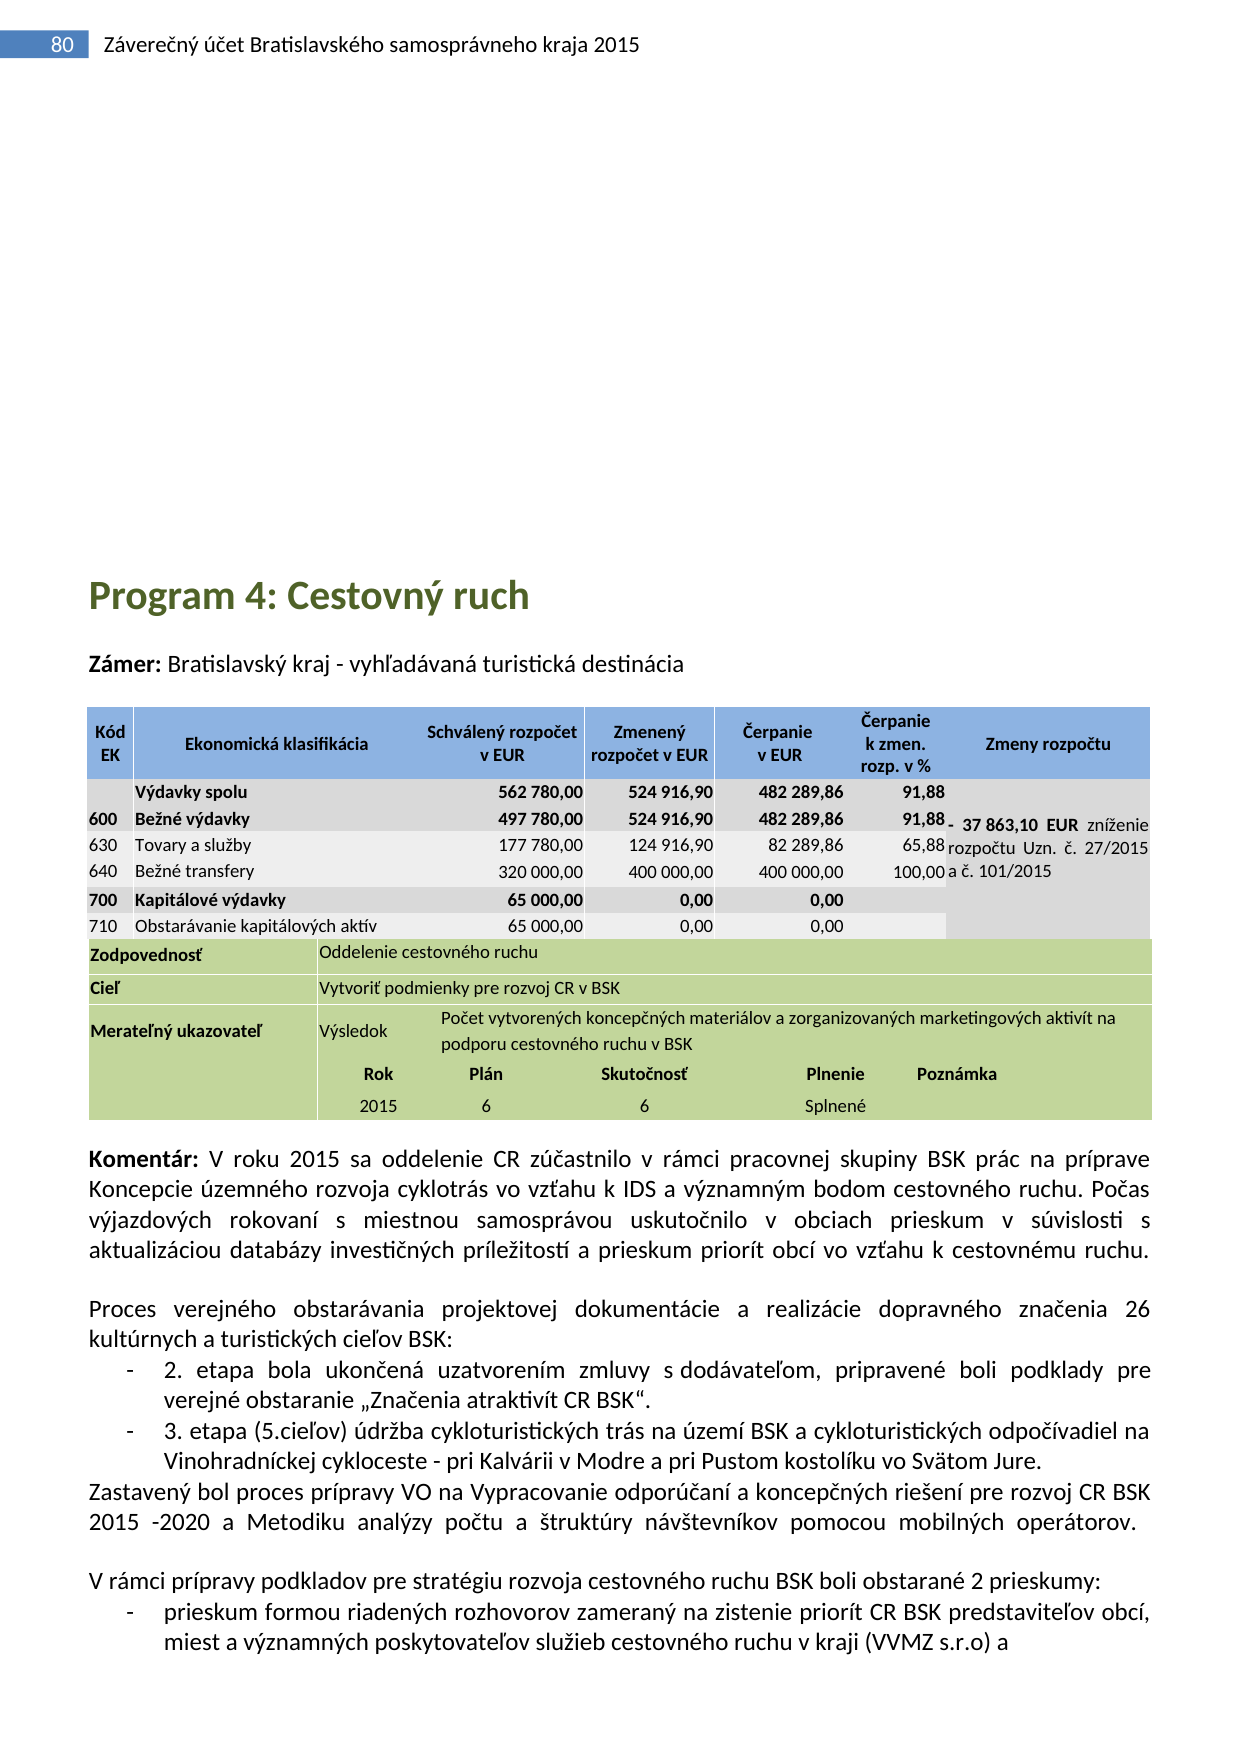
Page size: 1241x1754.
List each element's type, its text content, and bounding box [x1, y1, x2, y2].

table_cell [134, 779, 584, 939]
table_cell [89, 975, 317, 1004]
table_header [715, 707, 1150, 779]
text Proces verejného obstarávania projektovej dokumentácie a realizácie dopravného značenia 26 kultúrnych a turistických cieľov BSK: [89, 1293, 1152, 1354]
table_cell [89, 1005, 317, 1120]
text Komentár: V roku 2015 sa oddelenie CR zúčastnilo v rámci pracovnej skupiny BSK prác na príprave Koncepcie územného rozvoja cyklotrás vo vzťahu k IDS a významným bodom cestovného ruchu. Počas výjazdových rokovaní s miestnou samosprávou uskutočnilo v obciach prieskum v súvislosti s aktualizáciou databázy investičných príležitostí a prieskum priorít obcí vo vzťahu k cestovnému ruchu. [89, 1143, 1152, 1293]
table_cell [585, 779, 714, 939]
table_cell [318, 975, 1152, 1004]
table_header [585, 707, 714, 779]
text Zastavený bol proces prípravy VO na Vypracovanie odporúčaní a koncepčných riešení pre rozvoj CR BSK 2015 -2020 a Metodiku analýzy počtu a štruktúry návštevníkov pomocou mobilných operátorov. [89, 1476, 1152, 1565]
list prieskum formou riadených rozhovorov zameraný na zistenie priorít CR BSK predstaviteľov obcí, miest a významných poskytovateľov služieb cestovného ruchu v kraji (VVMZ s.r.o) a [126, 1596, 1152, 1657]
text V rámci prípravy podkladov pre stratégiu rozvoja cestovného ruchu BSK boli obstarané 2 prieskumy: [89, 1565, 1152, 1596]
list 2. etapa bola ukončená uzatvorením zmluvy s dodávateľom, pripravené boli podklady pre verejné obstaranie „Značenia atraktivít CR BSK“. [126, 1354, 1152, 1415]
list 3. etapa (5.cieľov) údržba cykloturistických trás na území BSK a cykloturistických odpočívadiel na Vinohradníckej cykloceste - pri Kalvárii v Modre a pri Pustom kostolíku vo Svätom Jure. [126, 1415, 1152, 1476]
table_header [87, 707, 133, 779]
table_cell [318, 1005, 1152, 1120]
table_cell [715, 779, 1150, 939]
text Zámer: Bratislavský kraj - vyhľadávaná turistická destinácia [89, 649, 1152, 707]
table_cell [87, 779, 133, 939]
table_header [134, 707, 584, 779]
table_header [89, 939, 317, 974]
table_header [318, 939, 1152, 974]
text Program 4: Cestovný ruch [89, 569, 1152, 619]
